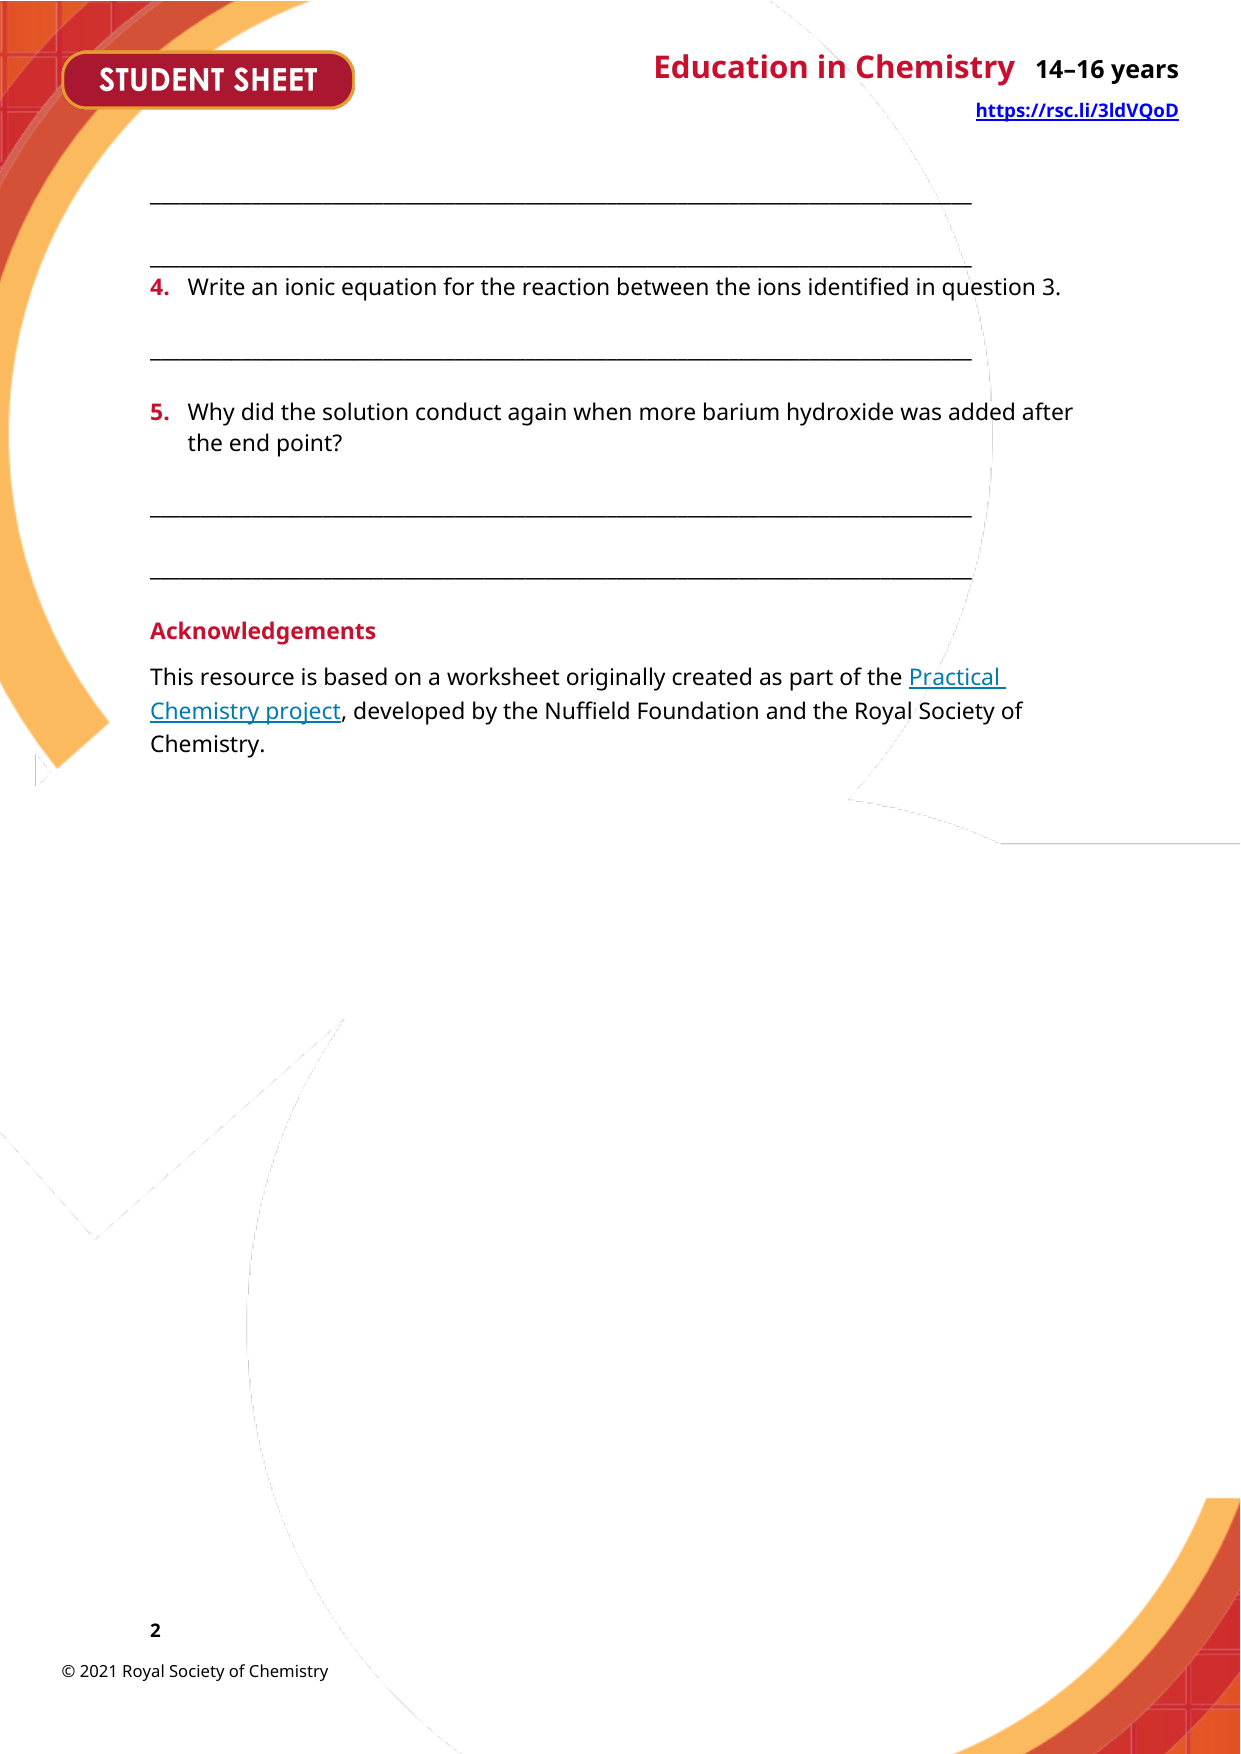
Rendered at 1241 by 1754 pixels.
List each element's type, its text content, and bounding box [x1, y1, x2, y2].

text Acknowledgements [150, 615, 1090, 646]
list Write an ionic equation for the reaction between the ions identified in question 3. [150, 271, 1090, 302]
list _________________________________________________________________________________ [150, 552, 1090, 583]
picture [61, 50, 355, 110]
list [150, 177, 1090, 208]
list _________________________________________________________________________________ [150, 333, 1090, 365]
list _________________________________________________________________________________ [150, 490, 1090, 521]
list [150, 240, 1090, 271]
text This resource is based on a worksheet originally created as part of the Practical Chemistry project, developed by the Nuffield Foundation and the Royal Society of Chemistry. [150, 661, 1090, 760]
list Why did the solution conduct again when more barium hydroxide was added after the end point? [150, 396, 1090, 458]
